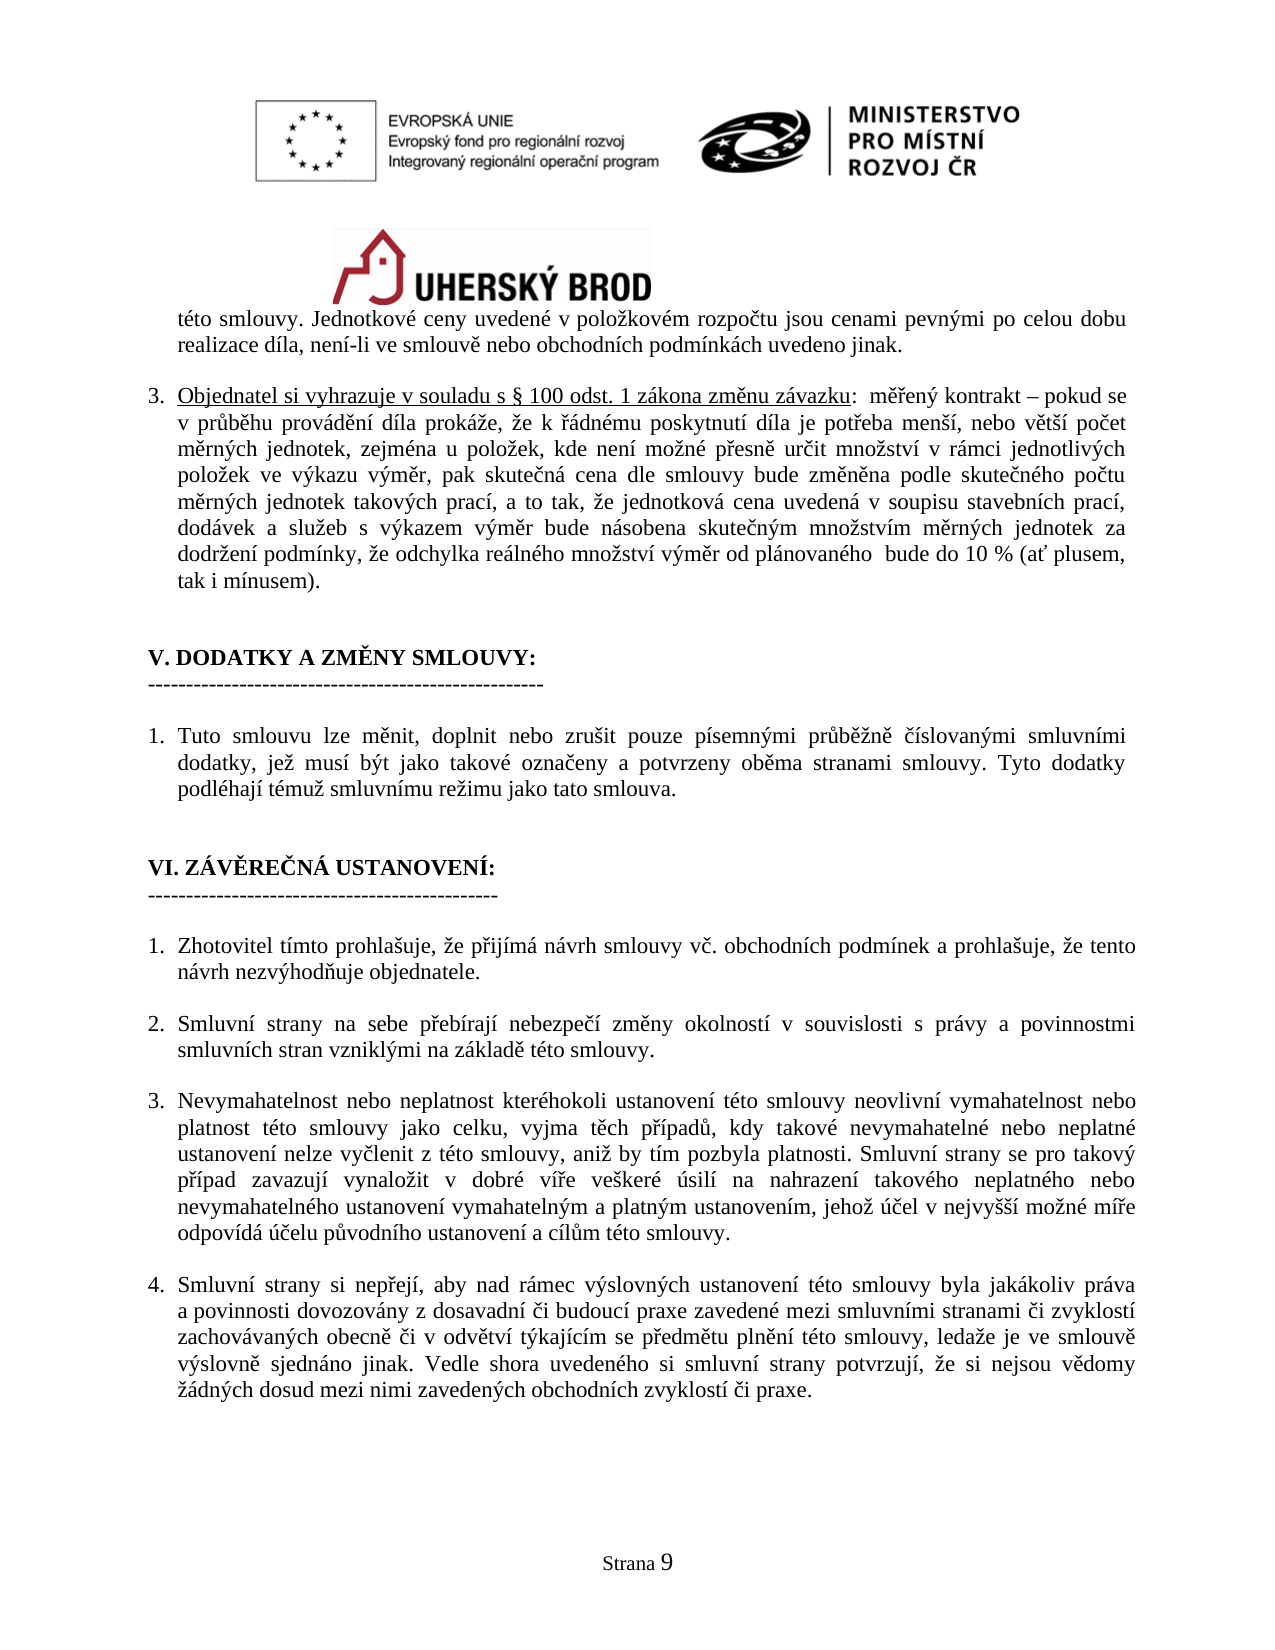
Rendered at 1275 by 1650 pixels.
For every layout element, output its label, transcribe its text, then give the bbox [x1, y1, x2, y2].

list Objednatel si vyhrazuje v souladu s § 100 odst. 1 zákona změnu závazku: měřený kontrakt – pokud se v průběhu provádění díla prokáže, že k řádnému poskytnutí díla je potřeba menší, nebo větší počet měrných jednotek, zejména u položek, kde není možné přesně určit množství v rámci jednotlivých položek ve výkazu výměr, pak skutečná cena dle smlouvy bude změněna podle skutečného počtu měrných jednotek takových prací, a to tak, že jednotková cena uvedená v soupisu stavebních prací, dodávek a služeb s výkazem výměr bude násobena skutečným množstvím měrných jednotek za dodržení podmínky, že odchylka reálného množství výměr od plánovaného bude do 10 % (ať plusem, tak i mínusem). [148, 382, 1127, 593]
list Smluvní strany si nepřejí, aby nad rámec výslovných ustanovení této smlouvy byla jakákoliv práva a povinnosti dovozovány z dosavadní či budoucí praxe zavedené mezi smluvními stranami či zvyklostí zachovávaných obecně či v odvětví týkajícím se předmětu plnění této smlouvy, ledaže je ve smlouvě výslovně sjednáno jinak. Vedle shora uvedeného si smluvní strany potvrzují, že si nejsou vědomy žádných dosud mezi nimi zavedených obchodních zvyklostí či praxe. [148, 1271, 1137, 1402]
picture [332, 228, 651, 237]
subtitle VI. ZÁVĚREČNÁ USTANOVENÍ: [148, 854, 1127, 881]
text ---------------------------------------------------- [148, 670, 1127, 696]
list Smluvní strany na sebe přebírají nebezpečí změny okolností v souvislosti s právy a povinnostmi smluvních stran vzniklými na základě této smlouvy. [148, 1010, 1137, 1062]
picture [229, 73, 1046, 208]
list Nevymahatelnost nebo neplatnost kteréhokoli ustanovení této smlouvy neovlivní vymahatelnost nebo platnost této smlouvy jako celku, vyjma těch případů, kdy takové nevymahatelné nebo neplatné ustanovení nelze vyčlenit z této smlouvy, aniž by tím pozbyla platnosti. Smluvní strany se pro takový případ zavazují vynaložit v dobré víře veškeré úsilí na nahrazení takového neplatného nebo nevymahatelného ustanovení vymahatelným a platným ustanovením, jehož účel v nejvyšší možné míře odpovídá účelu původního ustanovení a cílům této smlouvy. [148, 1087, 1137, 1246]
subtitle V. DODATKY A ZMĚNY SMLOUVY: [148, 643, 1127, 670]
list Zhotovitel tímto prohlašuje, že přijímá návrh smlouvy vč. obchodních podmínek a prohlašuje, že tento návrh nezvýhodňuje objednatele. [148, 932, 1137, 985]
text ---------------------------------------------- [148, 881, 1127, 907]
list Tuto smlouvu lze měnit, doplnit nebo zrušit pouze písemnými průběžně číslovanými smluvními dodatky, jež musí být jako takové označeny a potvrzeny oběma stranami smlouvy. Tyto dodatky podléhají témuž smluvnímu režimu jako tato smlouva. [148, 723, 1127, 802]
